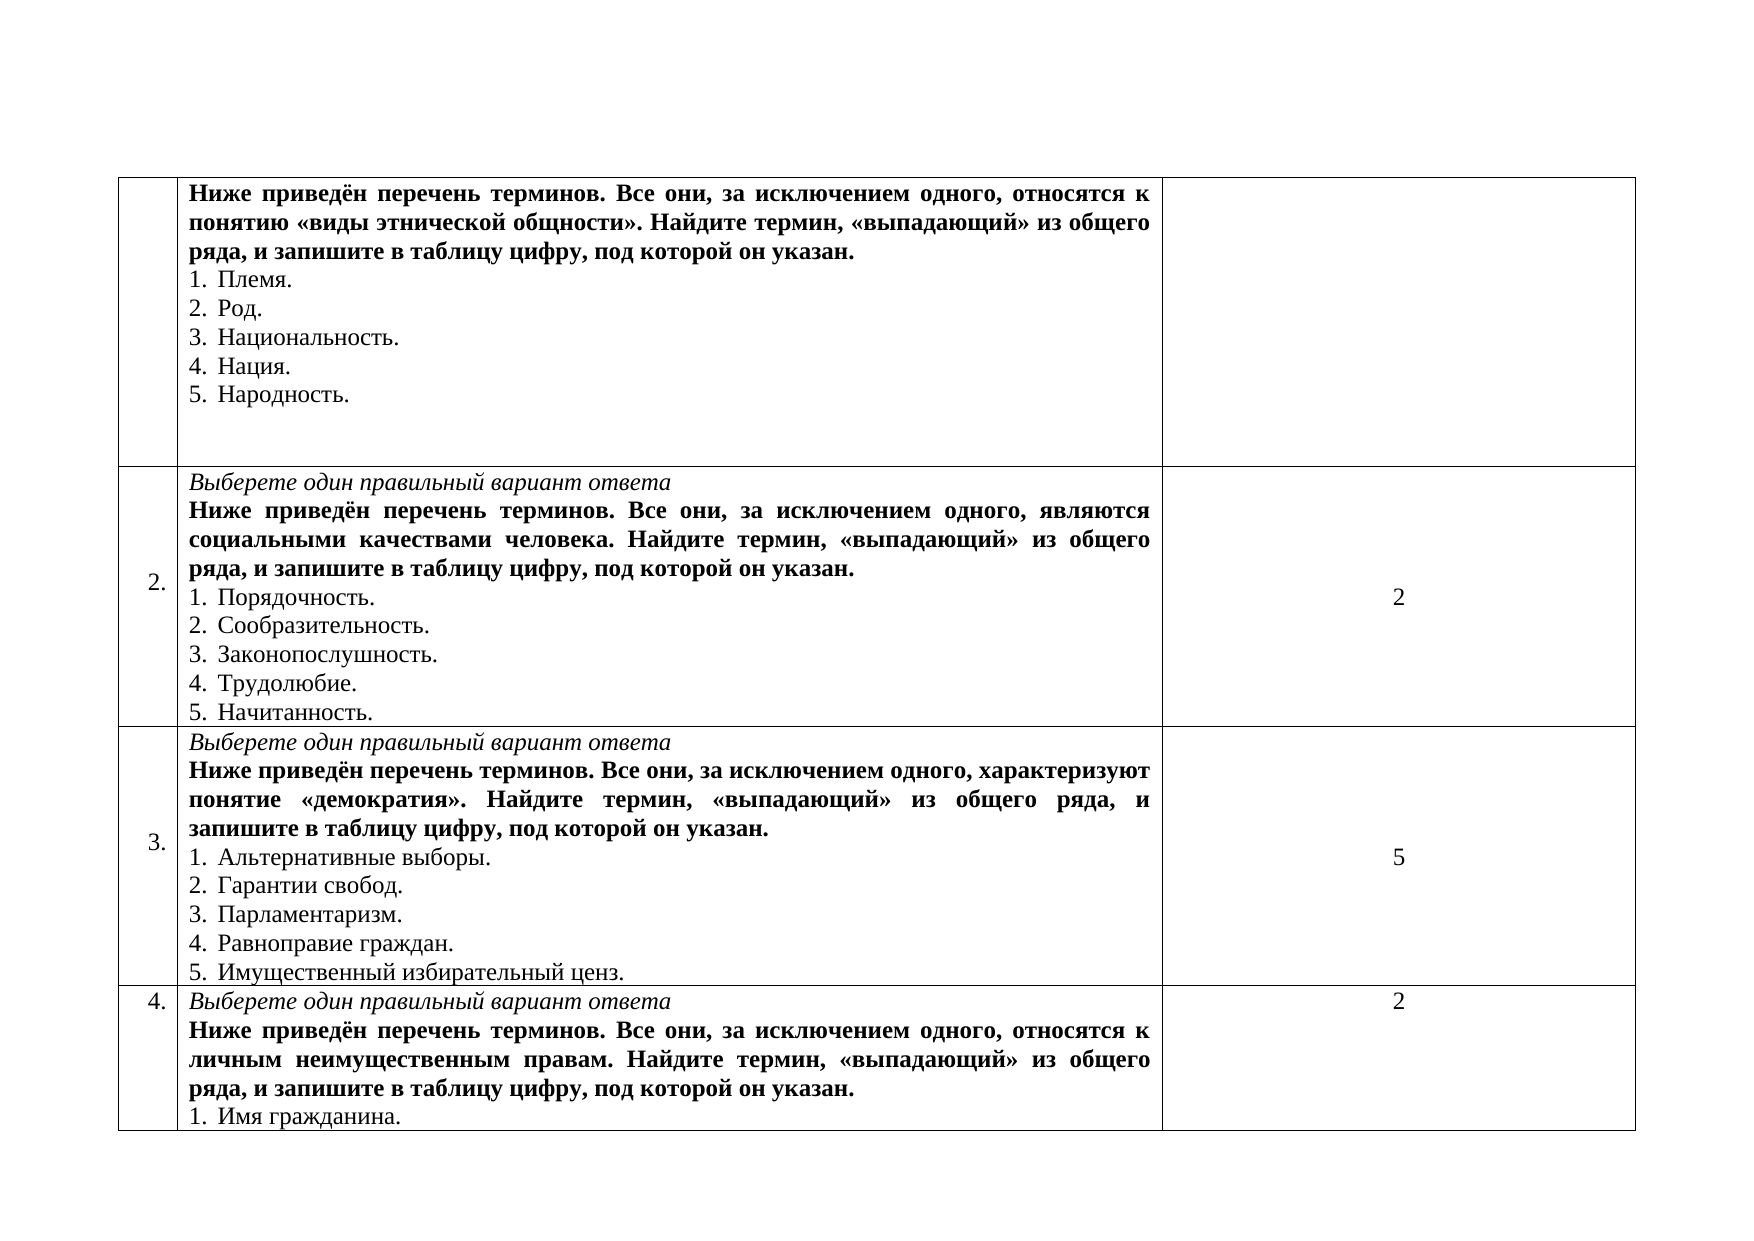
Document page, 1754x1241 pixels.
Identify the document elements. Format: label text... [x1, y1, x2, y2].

table_cell [119, 467, 177, 726]
table_cell 3 [1163, 178, 1635, 466]
table_cell 2 [1163, 986, 1635, 1130]
table_cell 5 [1163, 727, 1635, 985]
table_cell Выберете один правильный вариант ответа Ниже приведён перечень терминов. Все они, за исключением одного, характеризуют понятие «демократия». Найдите термин, «выпадающий» из общего ряда, и запишите в таблицу цифру, под которой он указан. 1. Альтернативные выборы. 2. Гарантии свобод. 3. Парламентаризм. 4. Равноправие граждан. 5. Имущественный избирательный ценз. [178, 727, 1162, 985]
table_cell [178, 986, 1162, 1130]
table_cell [119, 727, 177, 985]
table_cell [119, 986, 177, 1130]
table_cell Выберете один правильный вариант ответа Ниже приведён перечень терминов. Все они, за исключением одного, являются социальными качествами человека. Найдите термин, «выпадающий» из общего ряда, и запишите в таблицу цифру, под которой он указан. 1. Порядочность. 2. Сообразительность. 3. Законопослушность. 4. Трудолюбие. 5. Начитанность. [178, 467, 1162, 726]
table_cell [178, 178, 1162, 466]
table_cell 2 [1163, 467, 1635, 726]
table_cell [119, 178, 177, 466]
